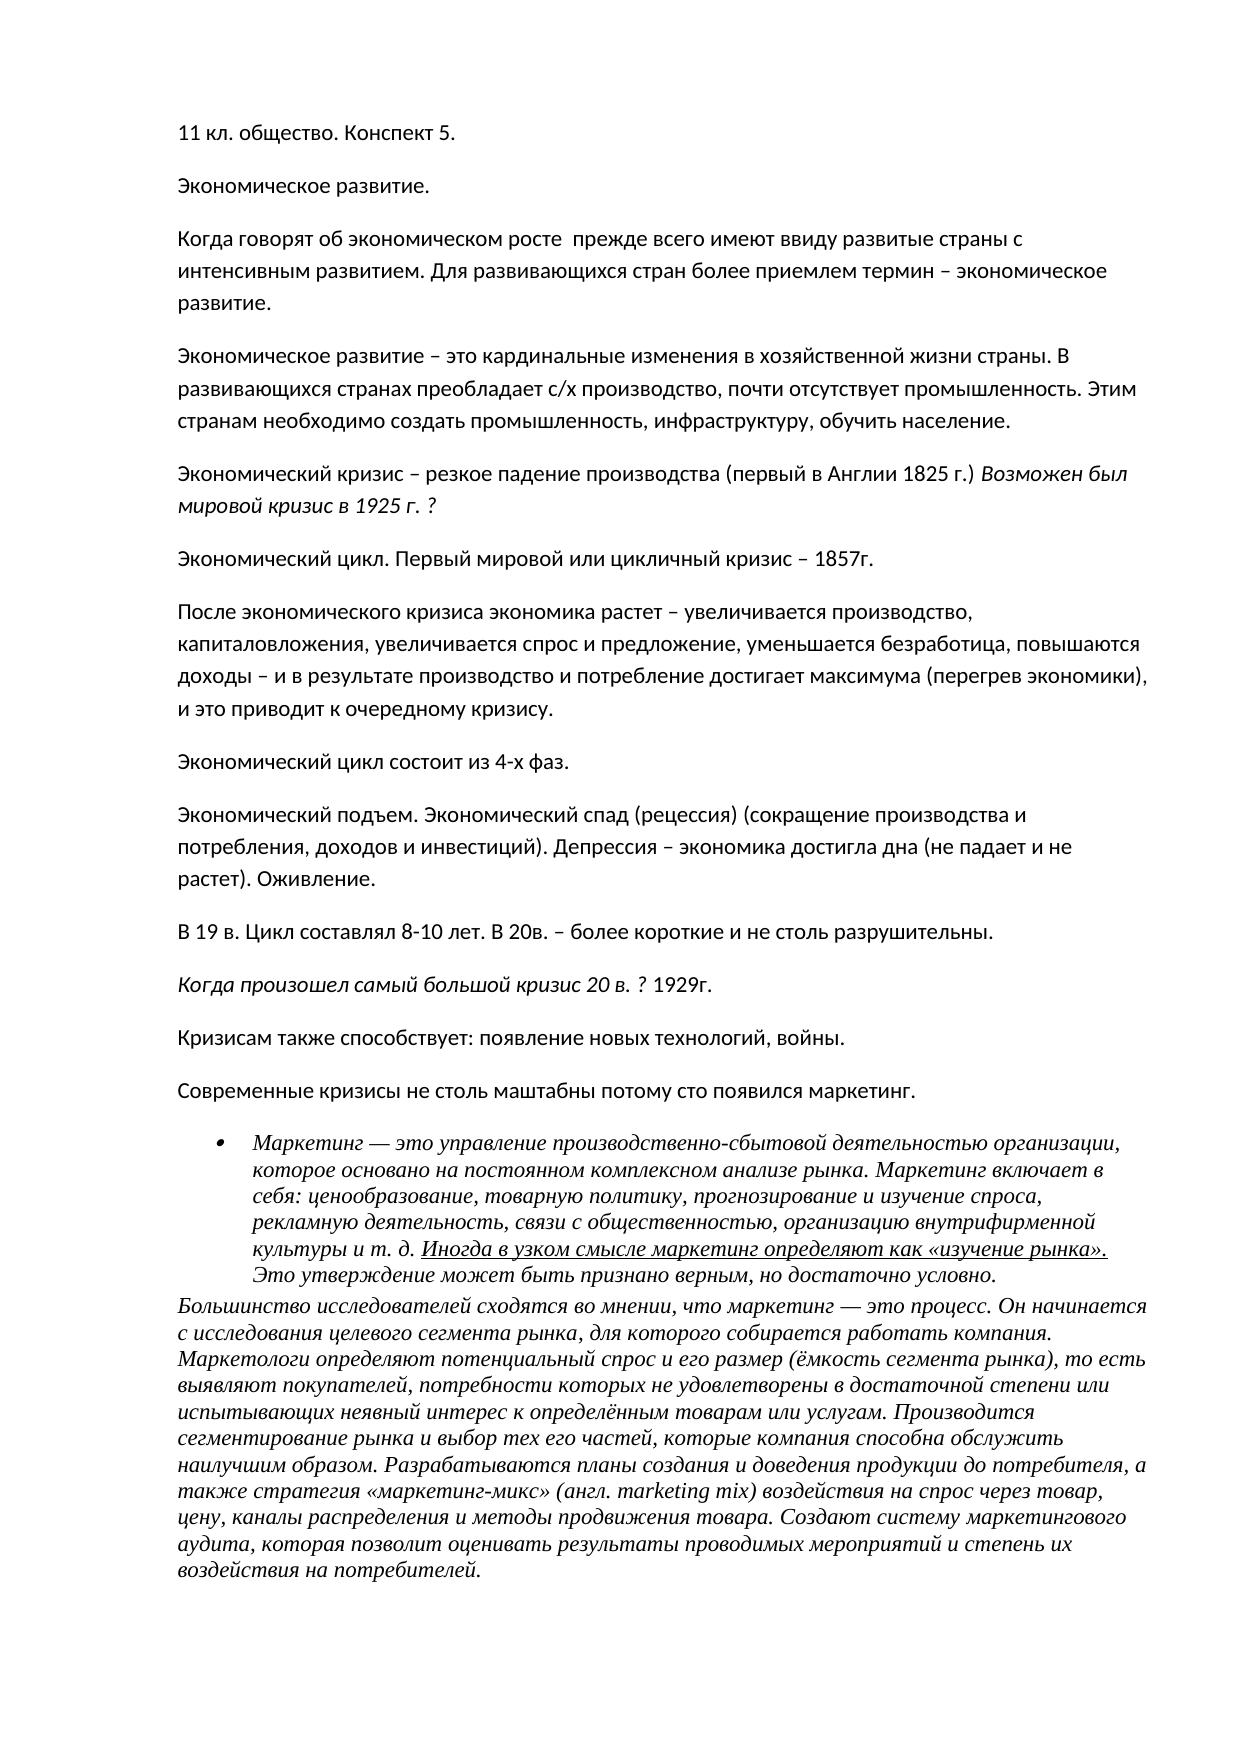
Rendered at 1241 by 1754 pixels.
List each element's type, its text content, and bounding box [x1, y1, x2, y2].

text Современные кризисы не столь маштабны потому сто появился маркетинг. [177, 1076, 1152, 1104]
text После экономического кризиса экономика растет – увеличивается производство, капиталовложения, увеличивается спрос и предложение, уменьшается безработица, повышаются доходы – и в результате производство и потребление достигает максимума (перегрев экономики), и это приводит к очередному кризису. [177, 597, 1152, 722]
text Экономический цикл. Первый мировой или цикличный кризис – 1857г. [177, 544, 1152, 572]
text Когда произошел самый большой кризис 20 в. ? 1929г. [177, 970, 1152, 998]
text Экономический кризис – резкое падение производства (первый в Англии 1825 г.) Возможен был мировой кризис в 1925 г. ? [177, 459, 1152, 519]
text Экономическое развитие. [177, 171, 1152, 199]
text В 19 в. Цикл составлял 8-10 лет. В 20в. – более короткие и не столь разрушительны. [177, 917, 1152, 945]
text Экономический цикл состоит из 4-х фаз. [177, 747, 1152, 775]
text Большинство исследователей сходятся во мнении, что маркетинг — это процесс. Он начинается с исследования целевого сегмента рынка, для которого собирается работать компания. Маркетологи определяют потенциальный спрос и его размер (ёмкость сегмента рынка), то есть выявляют покупателей, потребности которых не удовлетворены в достаточной степени или испытывающих неявный интерес к определённым товарам или услугам. Производится сегментирование рынка и выбор тех его частей, которые компания способна обслужить наилучшим образом. Разрабатываются планы создания и доведения продукции до потребителя, а также стратегия «маркетинг-микс» (англ. marketing mix) воздействия на спрос через товар, цену, каналы распределения и методы продвижения товара. Создают систему маркетингового аудита, которая позволит оценивать результаты проводимых мероприятий и степень их воздействия на потребителей. [177, 1292, 1152, 1582]
list Маркетинг — это управление производственно-сбытовой деятельностью организации, которое основано на постоянном комплексном анализе рынка. Маркетинг включает в себя: ценообразование, товарную политику, прогнозирование и изучение спроса, рекламную деятельность, связи с общественностью, организацию внутрифирменной культуры и т. д. Иногда в узком смысле маркетинг определяют как «изучение рынка». Это утверждение может быть признано верным, но достаточно условно. [215, 1129, 1152, 1287]
text Экономическое развитие – это кардинальные изменения в хозяйственной жизни страны. В развивающихся странах преобладает с/х производство, почти отсутствует промышленность. Этим странам необходимо создать промышленность, инфраструктуру, обучить население. [177, 342, 1152, 434]
text 11 кл. общество. Конспект 5. [177, 118, 1152, 146]
text Когда говорят об экономическом росте прежде всего имеют ввиду развитые страны с интенсивным развитием. Для развивающихся стран более приемлем термин – экономическое развитие. [177, 224, 1152, 317]
text Экономический подъем. Экономический спад (рецессия) (сокращение производства и потребления, доходов и инвестиций). Депрессия – экономика достигла дна (не падает и не растет). Оживление. [177, 800, 1152, 892]
text Кризисам также способствует: появление новых технологий, войны. [177, 1023, 1152, 1051]
